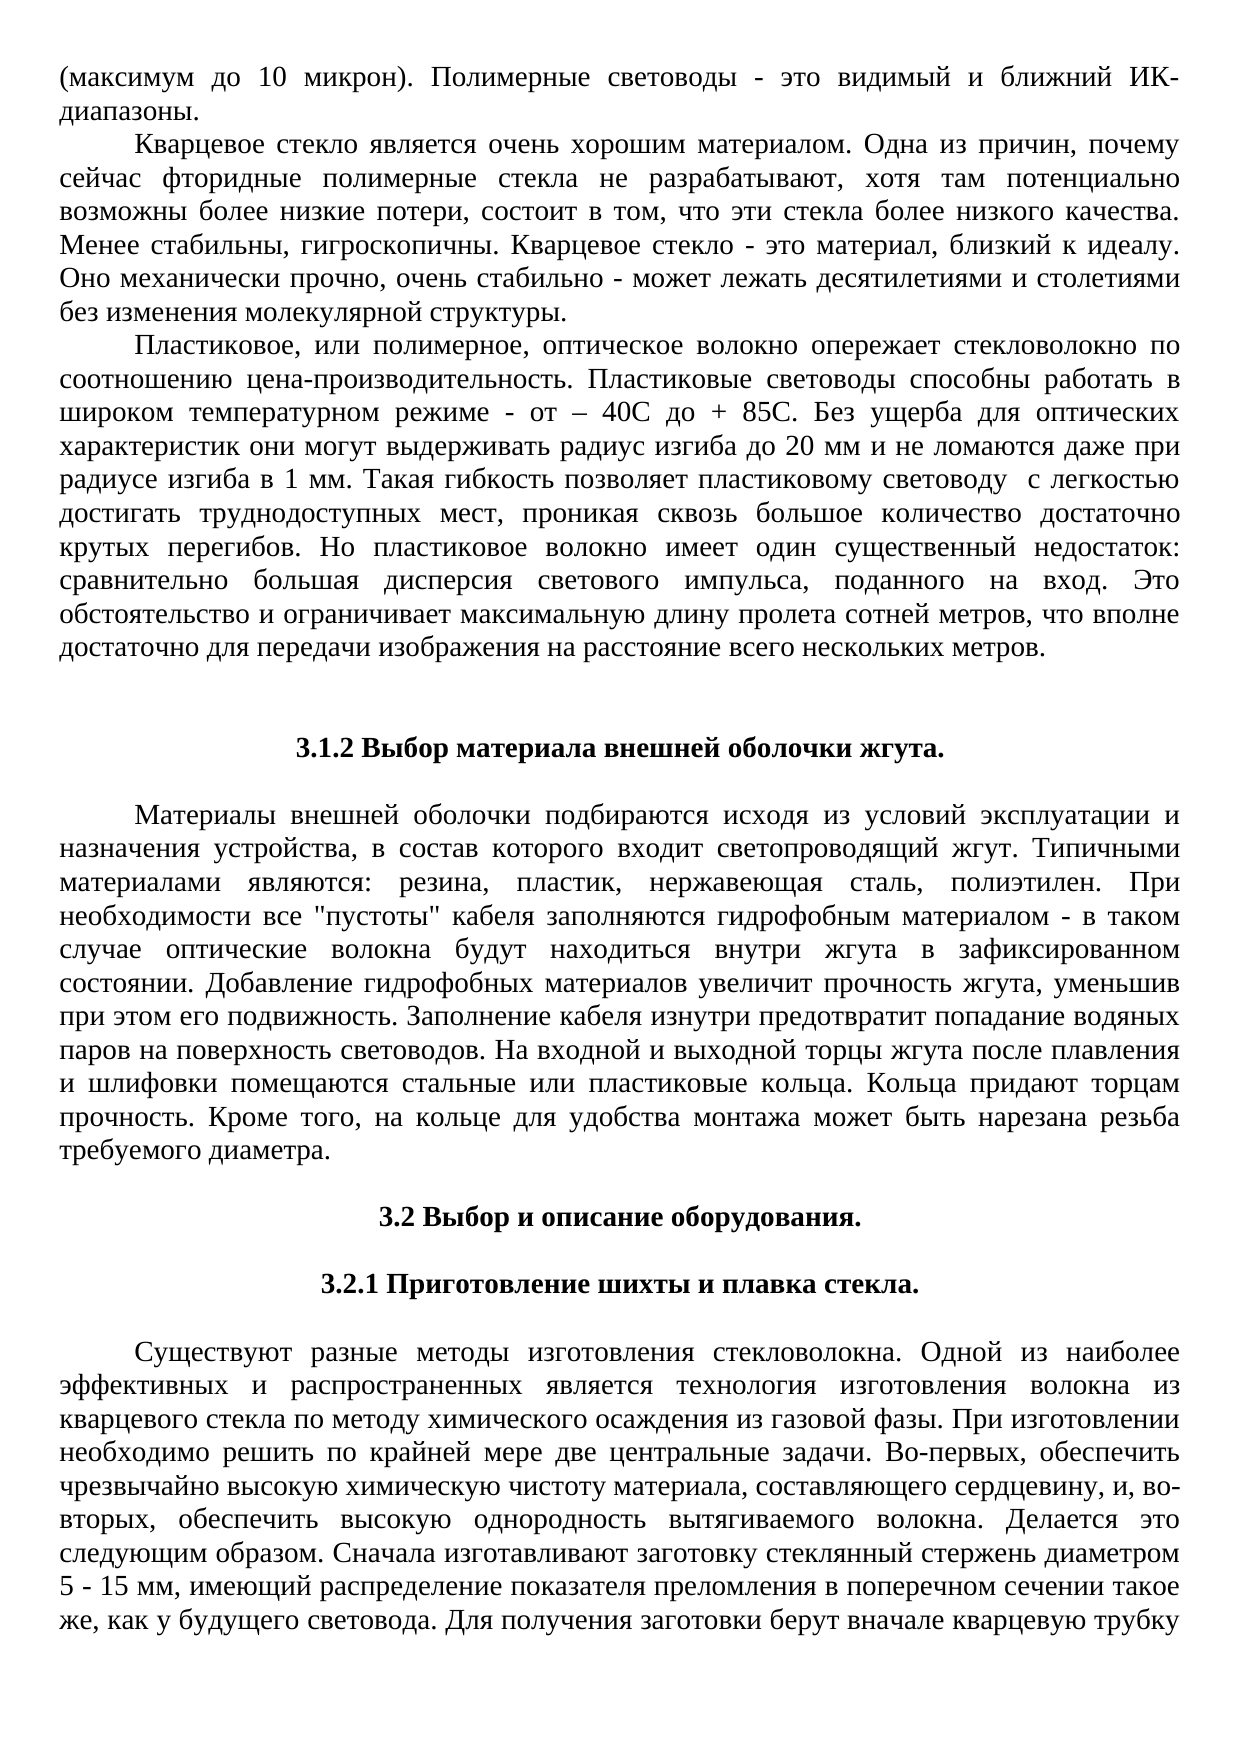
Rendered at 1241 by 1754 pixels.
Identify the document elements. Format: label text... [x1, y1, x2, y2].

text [59, 1334, 1181, 1636]
text 3.2.1 Приготовление шихты и плавка стекла. [59, 1267, 1181, 1300]
text Кварцевое стекло является очень хорошим материалом. Одна из причин, почему сейчас фторидные полимерные стекла не разрабатывают, хотя там потенциально возможны более низкие потери, состоит в том, что эти стекла более низкого качества. Менее стабильны, гигроскопичны. Кварцевое стекло - это материал, близкий к идеалу. Оно механически прочно, очень стабильно - может лежать десятилетиями и столетиями без изменения молекулярной структуры. [59, 126, 1181, 327]
text 3.1.2 Выбор материала внешней оболочки жгута. [59, 730, 1181, 763]
text 3.2 Выбор и описание оборудования. [59, 1199, 1181, 1233]
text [59, 59, 1181, 126]
text Пластиковое, или полимерное, оптическое волокно опережает стекловолокно по соотношению цена-производительность. Пластиковые световоды способны работать в широком температурном режиме - от – 40С до + 85C. Без ущерба для оптических характеристик они могут выдерживать радиус изгиба до 20 мм и не ломаются даже при радиусе изгиба в 1 мм. Такая гибкость позволяет пластиковому световоду с легкостью достигать труднодоступных мест, проникая сквозь большое количество достаточно крутых перегибов. Но пластиковое волокно имеет один существенный недостаток: сравнительно большая дисперсия светового импульса, поданного на вход. Это обстоятельство и ограничивает максимальную длину пролета сотней метров, что вполне достаточно для передачи изображения на расстояние всего нескольких метров. [59, 327, 1181, 663]
text Материалы внешней оболочки подбираются исходя из условий эксплуатации и назначения устройства, в состав которого входит светопроводящий жгут. Типичными материалами являются: резина, пластик, нержавеющая сталь, полиэтилен. При необходимости все "пустоты" кабеля заполняются гидрофобным материалом - в таком случае оптические волокна будут находиться внутри жгута в зафиксированном состоянии. Добавление гидрофобных материалов увеличит прочность жгута, уменьшив при этом его подвижность. Заполнение кабеля изнутри предотвратит попадание водяных паров на поверхность световодов. На входной и выходной торцы жгута после плавления и шлифовки помещаются стальные или пластиковые кольца. Кольца придают торцам прочность. Кроме того, на кольце для удобства монтажа может быть нарезана резьба требуемого диаметра. [59, 797, 1181, 1166]
